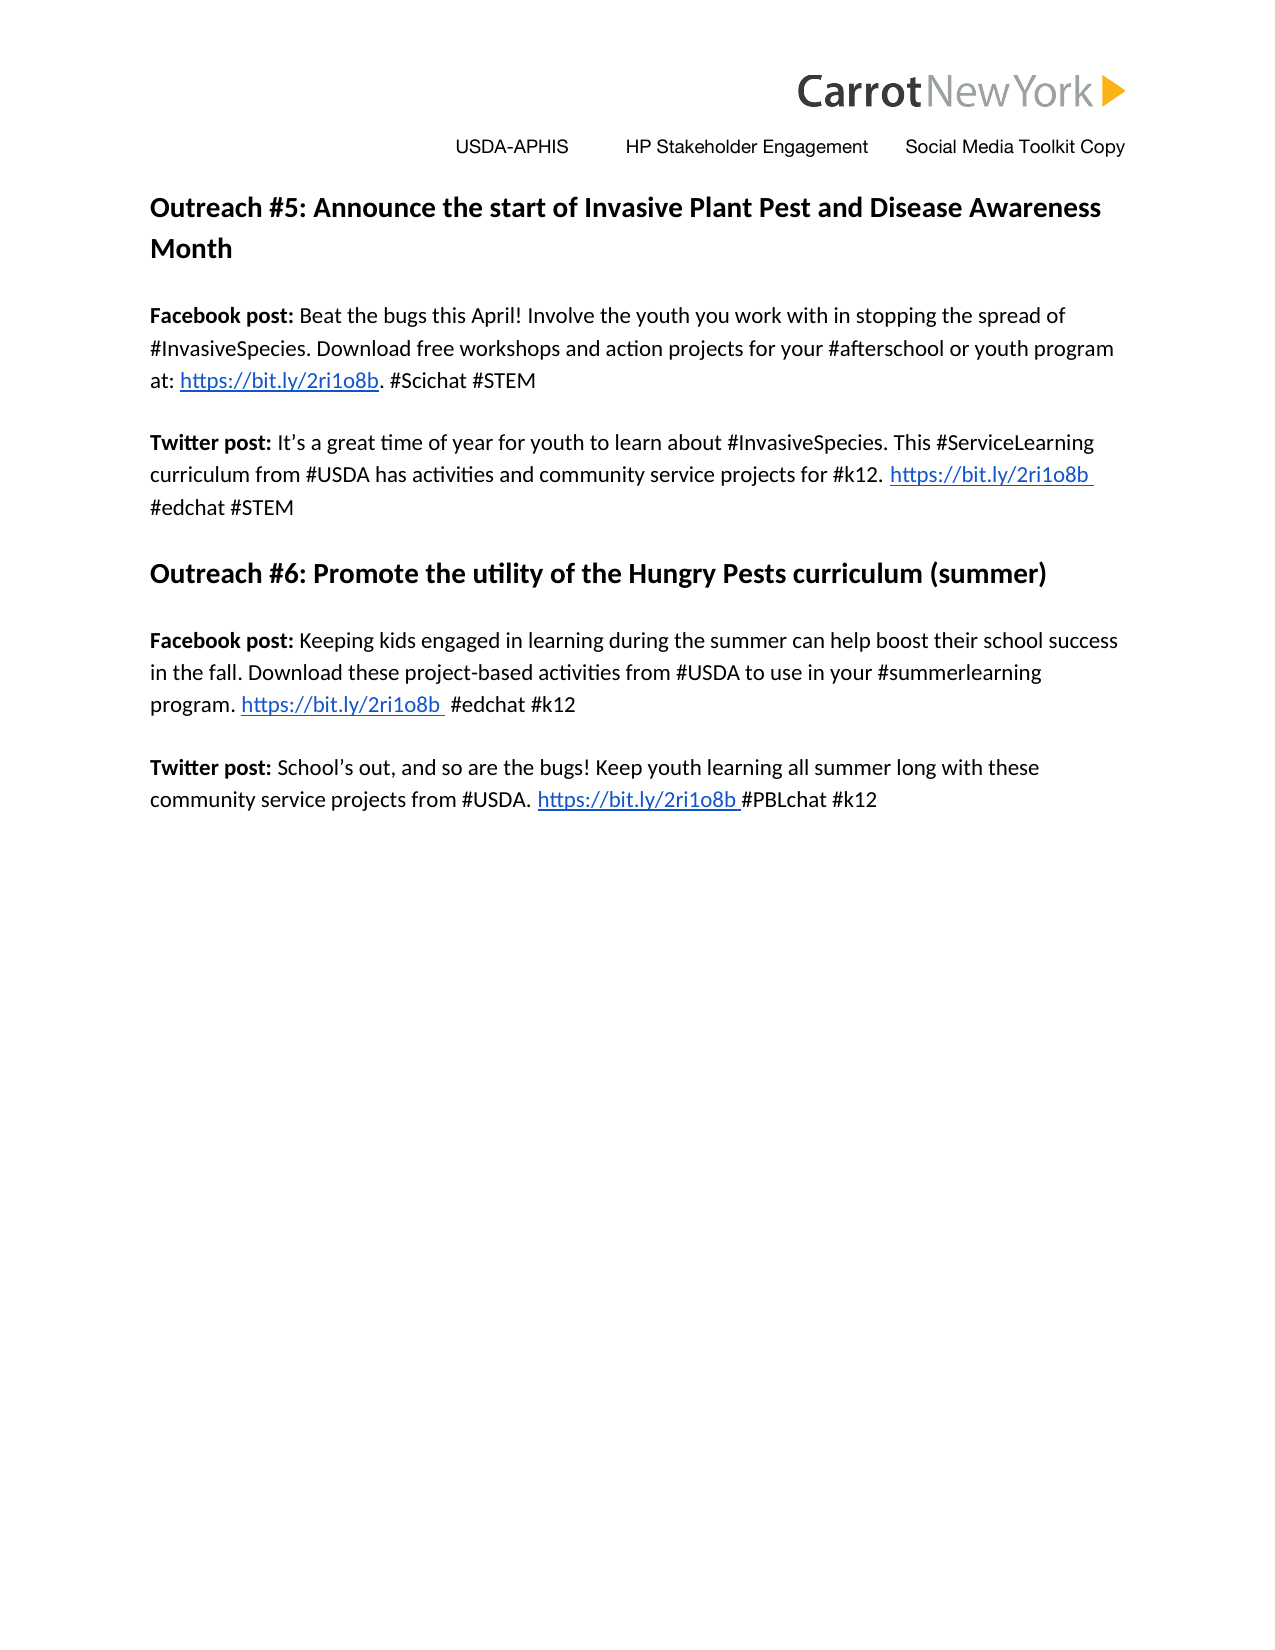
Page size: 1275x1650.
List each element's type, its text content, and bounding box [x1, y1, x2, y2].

text Facebook post: Keeping kids engaged in learning during the summer can help boost their school success in the fall. Download these project-based activities from #USDA to use in your #summerlearning program. https://bit.ly/2ri1o8b #edchat #k12 [150, 626, 1125, 719]
text Twitter post: It’s a great time of year for youth to learn about #InvasiveSpecies. This #ServiceLearning curriculum from #USDA has activities and community service projects for #k12. https://bit.ly/2ri1o8b #edchat #STEM [150, 428, 1125, 521]
text Outreach #5: Announce the start of Invasive Plant Pest and Disease Awareness Month [150, 189, 1125, 266]
text Outreach #6: Promote the utility of the Hungry Pests curriculum (summer) [150, 555, 1125, 591]
picture [798, 75, 1125, 107]
text Facebook post: Beat the bugs this April! Involve the youth you work with in stopping the spread of #InvasiveSpecies. Download free workshops and action projects for your #afterschool or youth program at: https://bit.ly/2ri1o8b. #Scichat #STEM [150, 302, 1125, 394]
text Twitter post: School’s out, and so are the bugs! Keep youth learning all summer long with these community service projects from #USDA. https://bit.ly/2ri1o8b #PBLchat #k12 [150, 753, 1125, 813]
